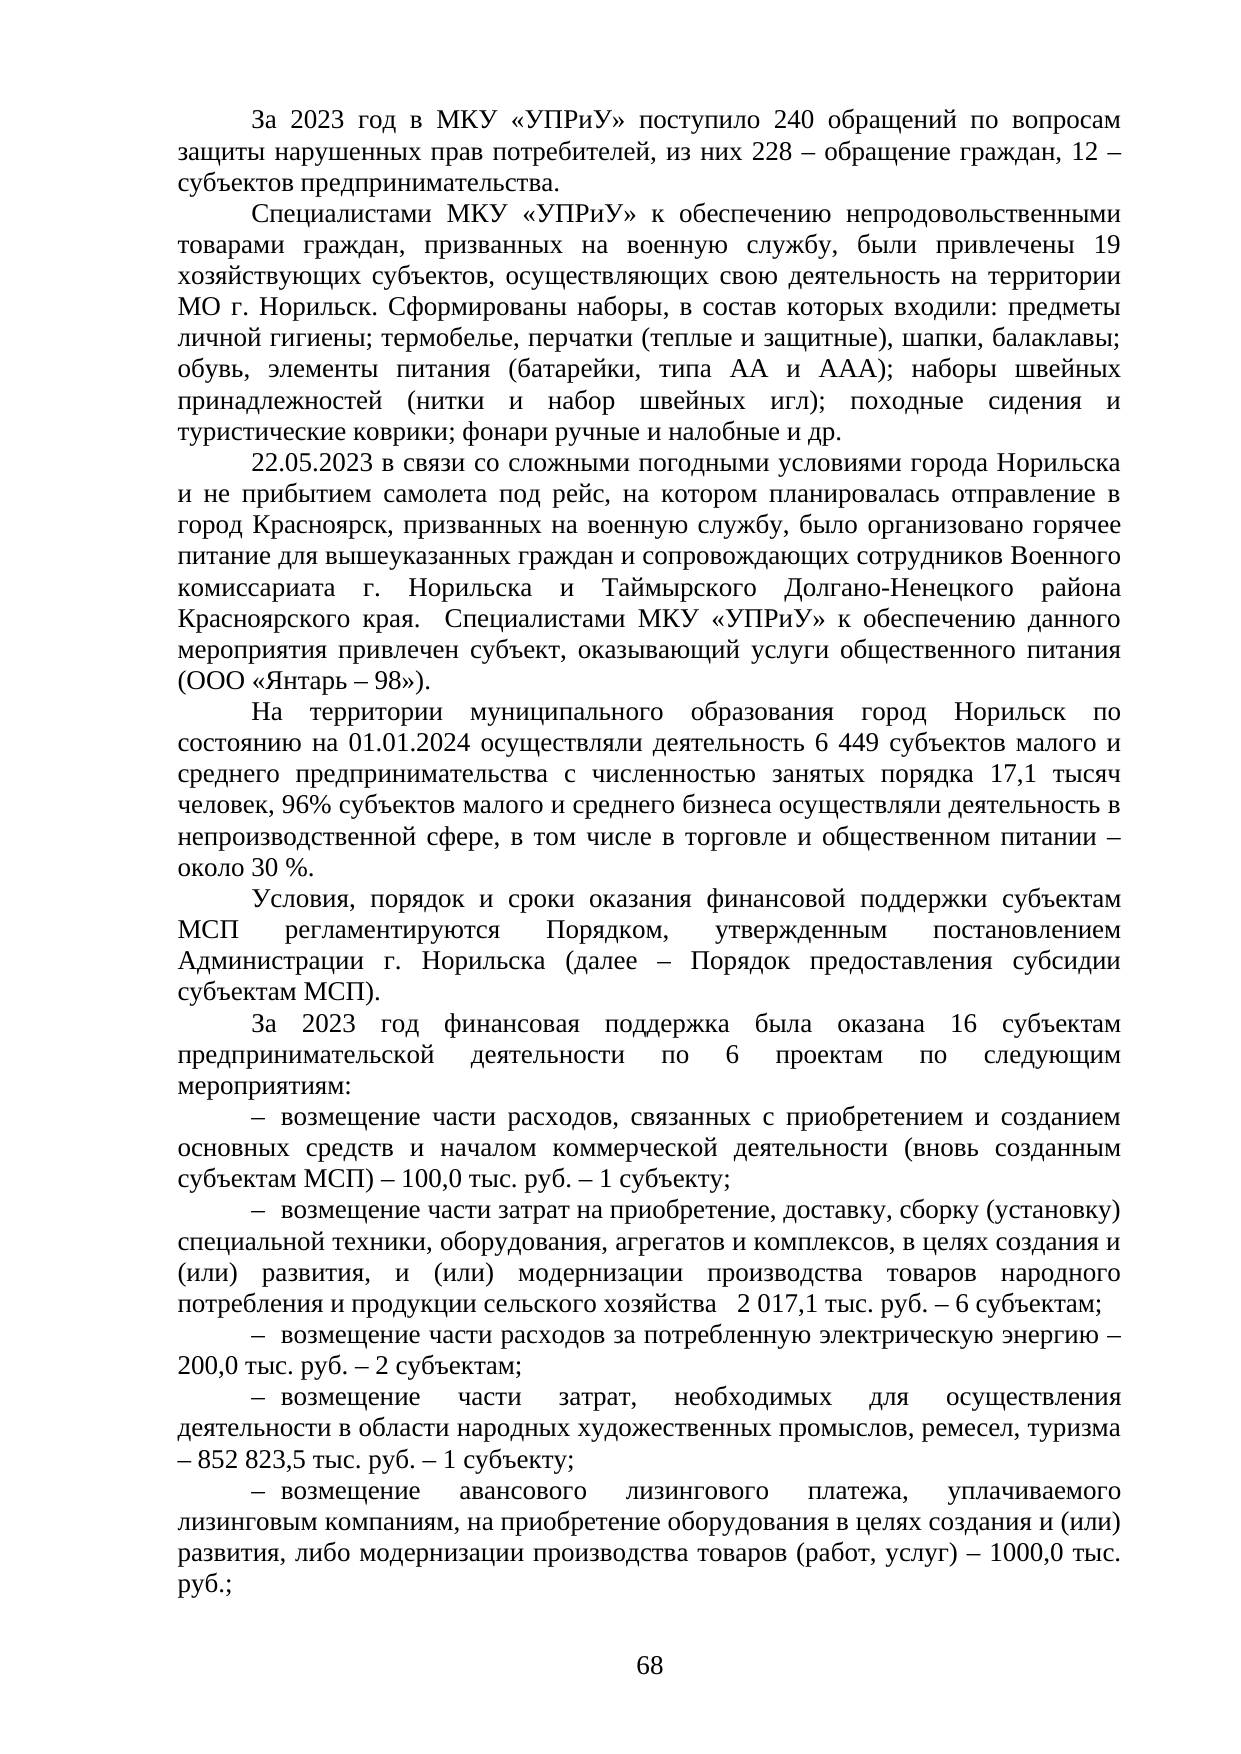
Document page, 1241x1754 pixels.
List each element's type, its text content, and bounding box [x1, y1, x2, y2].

text – возмещение части расходов за потребленную электрическую энергию – 200,0 тыс. руб. – 2 субъектам; [177, 1318, 1122, 1380]
text Специалистами МКУ «УПРиУ» к обеспечению непродовольственными товарами граждан, призванных на военную службу, были привлечены 19 хозяйствующих субъектов, осуществляющих свою деятельность на территории МО г. Норильск. Сформированы наборы, в состав которых входили: предметы личной гигиены; термобелье, перчатки (теплые и защитные), шапки, балаклавы; обувь, элементы питания (батарейки, типа АА и ААА); наборы швейных принадлежностей (нитки и набор швейных игл); походные сидения и туристические коврики; фонари ручные и налобные и др. [177, 197, 1122, 446]
text Условия, порядок и сроки оказания финансовой поддержки субъектам МСП регламентируются Порядком, утвержденным постановлением Администрации г. Норильска (далее – Порядок предоставления субсидии субъектам МСП). [177, 882, 1122, 1007]
text – возмещение части затрат, необходимых для осуществления деятельности в области народных художественных промыслов, ремесел, туризма – 852 823,5 тыс. руб. – 1 субъекту; [177, 1380, 1122, 1474]
text – возмещение авансового лизингового платежа, уплачиваемого лизинговым компаниям, на приобретение оборудования в целях создания и (или) развития, либо модернизации производства товаров (работ, услуг) – 1000,0 тыс. руб.; [177, 1474, 1122, 1598]
text – возмещение части расходов, связанных с приобретением и созданием основных средств и началом коммерческой деятельности (вновь созданным субъектам МСП) – 100,0 тыс. руб. – 1 субъекту; [177, 1100, 1122, 1193]
text На территории муниципального образования город Норильск по состоянию на 01.01.2024 осуществляли деятельность 6 449 субъектов малого и среднего предпринимательства с численностью занятых порядка 17,1 тысяч человек, 96% субъектов малого и среднего бизнеса осуществляли деятельность в непроизводственной сфере, в том числе в торговле и общественном питании – около 30 %. [177, 695, 1122, 882]
text За 2023 год в МКУ «УПРиУ» поступило 240 обращений по вопросам защиты нарушенных прав потребителей, из них 228 – обращение граждан, 12 – субъектов предпринимательства. [177, 103, 1122, 197]
text За 2023 год финансовая поддержка была оказана 16 субъектам предпринимательской деятельности по 6 проектам по следующим мероприятиям: [177, 1007, 1122, 1100]
text – возмещение части затрат на приобретение, доставку, сборку (установку) специальной техники, оборудования, агрегатов и комплексов, в целях создания и (или) развития, и (или) модернизации производства товаров народного потребления и продукции сельского хозяйства 2 017,1 тыс. руб. – 6 субъектам; [177, 1193, 1122, 1318]
text 22.05.2023 в связи со сложными погодными условиями города Норильска и не прибытием самолета под рейс, на котором планировалась отправление в город Красноярск, призванных на военную службу, было организовано горячее питание для вышеуказанных граждан и сопровождающих сотрудников Военного комиссариата г. Норильска и Таймырского Долгано-Ненецкого района Красноярского края. Специалистами МКУ «УПРиУ» к обеспечению данного мероприятия привлечен субъект, оказывающий услуги общественного питания (ООО «Янтарь – 98»). [177, 446, 1122, 695]
